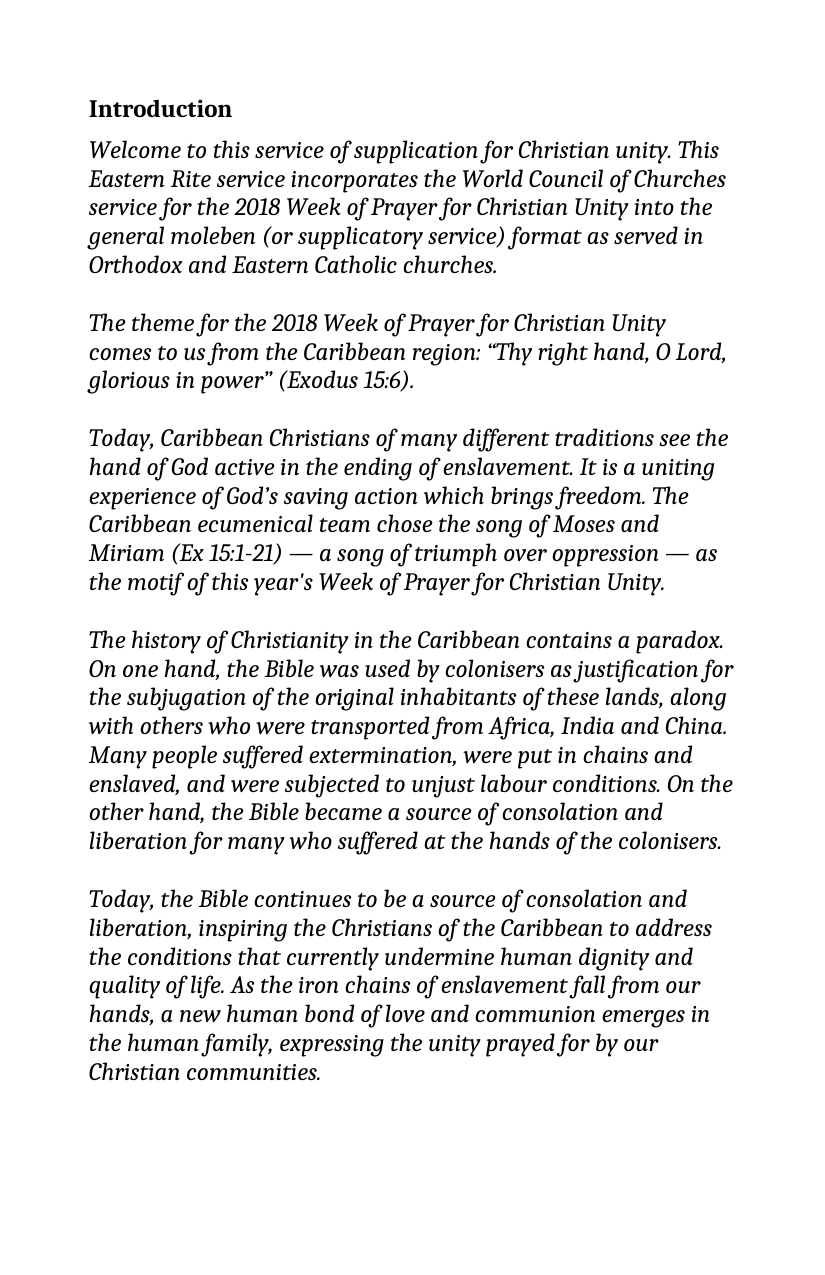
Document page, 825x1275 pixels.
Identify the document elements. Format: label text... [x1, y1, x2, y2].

text The history of Christianity in the Caribbean contains a paradox. On one hand, the Bible was used by colonisers as justification for the subjugation of the original inhabitants of these lands, along with others who were transported from Africa, India and China. Many people suffered extermination, were put in chains and enslaved, and were subjected to unjust labour conditions. On the other hand, the Bible became a source of consolation and liberation for many who suffered at the hands of the colonisers. [89, 626, 736, 856]
text Today, Caribbean Christians of many different traditions see the hand of God active in the ending of enslavement. It is a uniting experience of God’s saving action which brings freedom. The Caribbean ecumenical team chose the song of Moses and Miriam (Ex 15:1-21) — a song of triumph over oppression — as the motif of this year's Week of Prayer for Christian Unity. [89, 424, 736, 597]
text Introduction [89, 94, 736, 123]
text Today, the Bible continues to be a source of consolation and liberation, inspiring the Christians of the Caribbean to address the conditions that currently undermine human dignity and quality of life. As the iron chains of enslavement fall from our hands, a new human bond of love and communion emerges in the human family, expressing the unity prayed for by our Christian communities. [89, 885, 736, 1086]
text Welcome to this service of supplication for Christian unity. This Eastern Rite service incorporates the World Council of Churches service for the 2018 Week of Prayer for Christian Unity into the general moleben (or supplicatory service) format as served in Orthodox and Eastern Catholic churches. [89, 136, 736, 279]
text The theme for the 2018 Week of Prayer for Christian Unity comes to us from the Caribbean region: “Thy right hand, O Lord, glorious in power” (Exodus 15:6). [89, 309, 736, 395]
